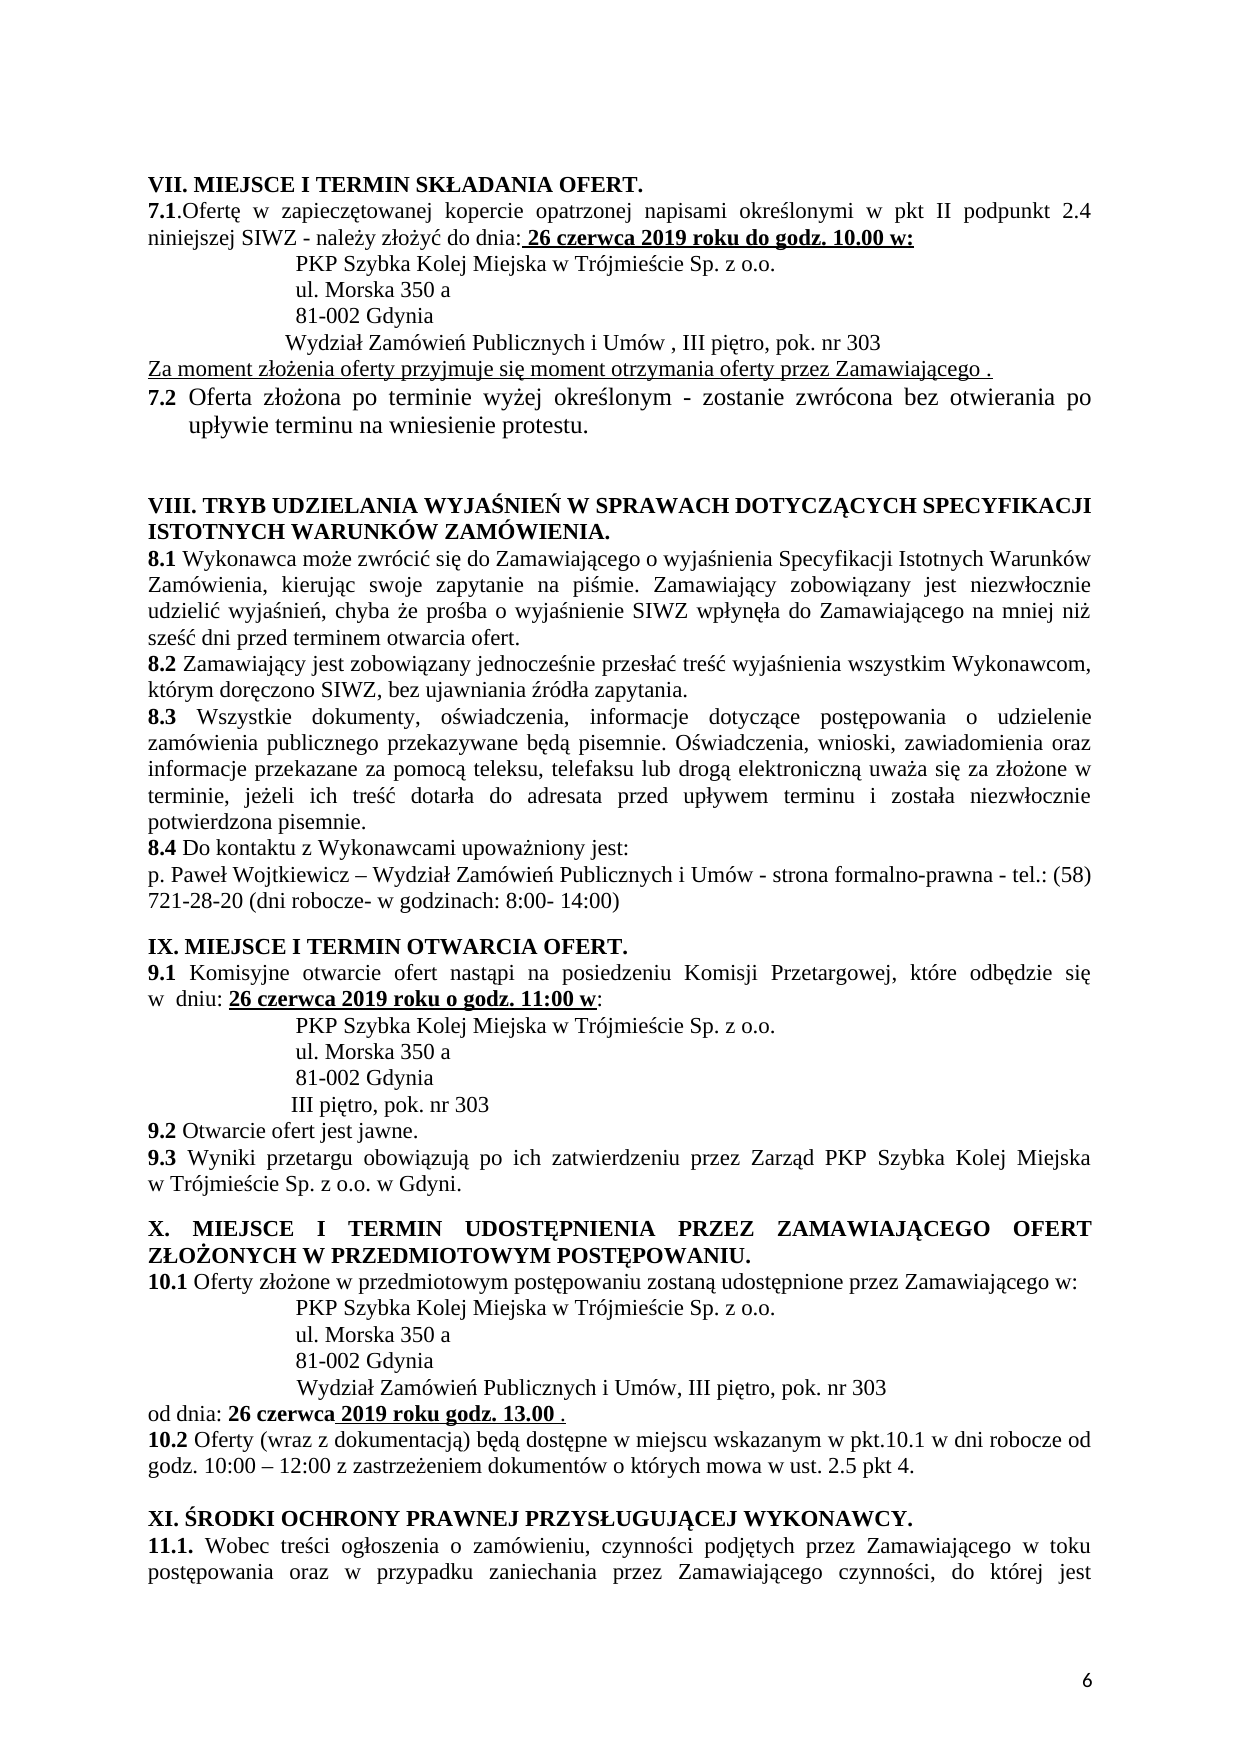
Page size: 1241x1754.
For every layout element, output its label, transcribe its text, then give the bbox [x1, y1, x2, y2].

text 10.2 Oferty (wraz z dokumentacją) będą dostępne w miejscu wskazanym w pkt.10.1 w dni robocze od godz. 10:00 – 12:00 z zastrzeżeniem dokumentów o których mowa w ust. 2.5 pkt 4. [148, 1426, 1092, 1479]
text 8.4 Do kontaktu z Wykonawcami upoważniony jest: [148, 834, 1092, 861]
list Oferta złożona po terminie wyżej określonym - zostanie zwrócona bez otwierania po upływie terminu na wniesienie protestu. [148, 382, 1092, 439]
text p. Paweł Wojtkiewicz – Wydział Zamówień Publicznych i Umów - strona formalno-prawna - tel.: (58) 721-28-20 (dni robocze- w godzinach: 8:00- 14:00) [148, 861, 1092, 913]
text 81-002 Gdynia [148, 1064, 1092, 1091]
text 7.1.Ofertę w zapieczętowanej kopercie opatrzonej napisami określonymi w pkt II podpunkt 2.4 niniejszej SIWZ - należy złożyć do dnia: 26 czerwca 2019 roku do godz. 10.00 w: [148, 197, 1092, 250]
text PKP Szybka Kolej Miejska w Trójmieście Sp. z o.o. [148, 1012, 1092, 1038]
text 9.3 Wyniki przetargu obowiązują po ich zatwierdzeniu przez Zarząd PKP Szybka Kolej Miejska w Trójmieście Sp. z o.o. w Gdyni. [148, 1143, 1092, 1196]
text VII. MIEJSCE I TERMIN SKŁADANIA OFERT. [148, 171, 1092, 197]
text 8.2 Zamawiający jest zobowiązany jednocześnie przesłać treść wyjaśnienia wszystkim Wykonawcom, którym doręczono SIWZ, bez ujawniania źródła zapytania. [148, 650, 1092, 703]
text PKP Szybka Kolej Miejska w Trójmieście Sp. z o.o. [148, 1294, 1092, 1321]
text 10.1 Oferty złożone w przedmiotowym postępowaniu zostaną udostępnione przez Zamawiającego w: [148, 1268, 1092, 1294]
text III piętro, pok. nr 303 [148, 1091, 1092, 1117]
text XI. ŚRODKI OCHRONY PRAWNEJ PRZYSŁUGUJĄCEJ WYKONAWCY. [148, 1505, 1092, 1532]
text 81-002 Gdynia [148, 1347, 1092, 1373]
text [148, 1532, 1092, 1584]
text ul. Morska [148, 1038, 1092, 1064]
text X. MIEJSCE I TERMIN UDOSTĘPNIENIA PRZEZ ZAMAWIAJĄCEGO OFERT ZŁOŻONYCH W PRZEDMIOTOWYM POSTĘPOWANIU. [148, 1215, 1092, 1268]
text 9.2 Otwarcie ofert jest jawne. [148, 1117, 1092, 1143]
text ul. Morska [148, 276, 1092, 303]
text 8.1 Wykonawca może zwrócić się do Zamawiającego o wyjaśnienia Specyfikacji Istotnych Warunków Zamówienia, kierując swoje zapytanie na piśmie. Zamawiający zobowiązany jest niezwłocznie udzielić wyjaśnień, chyba że prośba o wyjaśnienie SIWZ wpłynęła do Zamawiającego na mniej niż sześć dni przed terminem otwarcia ofert. [148, 544, 1092, 650]
text ul. Morska [148, 1321, 1092, 1347]
text 81-002 Gdynia [148, 303, 1092, 329]
text PKP Szybka Kolej Miejska w Trójmieście Sp. z o.o. [148, 250, 1092, 276]
text 9.1 Komisyjne otwarcie ofert nastąpi na posiedzeniu Komisji Przetargowej, które odbędzie się w dniu: 26 czerwca 2019 roku o godz. 11:00 w: [148, 959, 1092, 1012]
text Za moment złożenia oferty przyjmuje się moment otrzymania oferty przez Zamawiającego . [148, 355, 1092, 382]
text 8.3 Wszystkie dokumenty, oświadczenia, informacje dotyczące postępowania o udzielenie zamówienia publicznego przekazywane będą pisemnie. Oświadczenia, wnioski, zawiadomienia oraz informacje przekazane za pomocą teleksu, telefaksu lub drogą elektroniczną uważa się za złożone w terminie, jeżeli ich treść dotarła do adresata przed upływem terminu i została niezwłocznie potwierdzona pisemnie. [148, 703, 1092, 834]
text Wydział Zamówień Publicznych i Umów , III piętro, pok. nr 303 [148, 329, 1092, 355]
text od dnia: 26 czerwca 2019 roku godz. 13.00 . [148, 1400, 1092, 1426]
text IX. MIEJSCE I TERMIN OTWARCIA OFERT. [148, 933, 1092, 959]
text VIII. TRYB UDZIELANIA WYJAŚNIEŃ W SPRAWACH DOTYCZĄCYCH SPECYFIKACJI ISTOTNYCH WARUNKÓW ZAMÓWIENIA. [148, 492, 1092, 544]
text Wydział Zamówień Publicznych i Umów, III piętro, pok. nr 303 [148, 1373, 1092, 1400]
